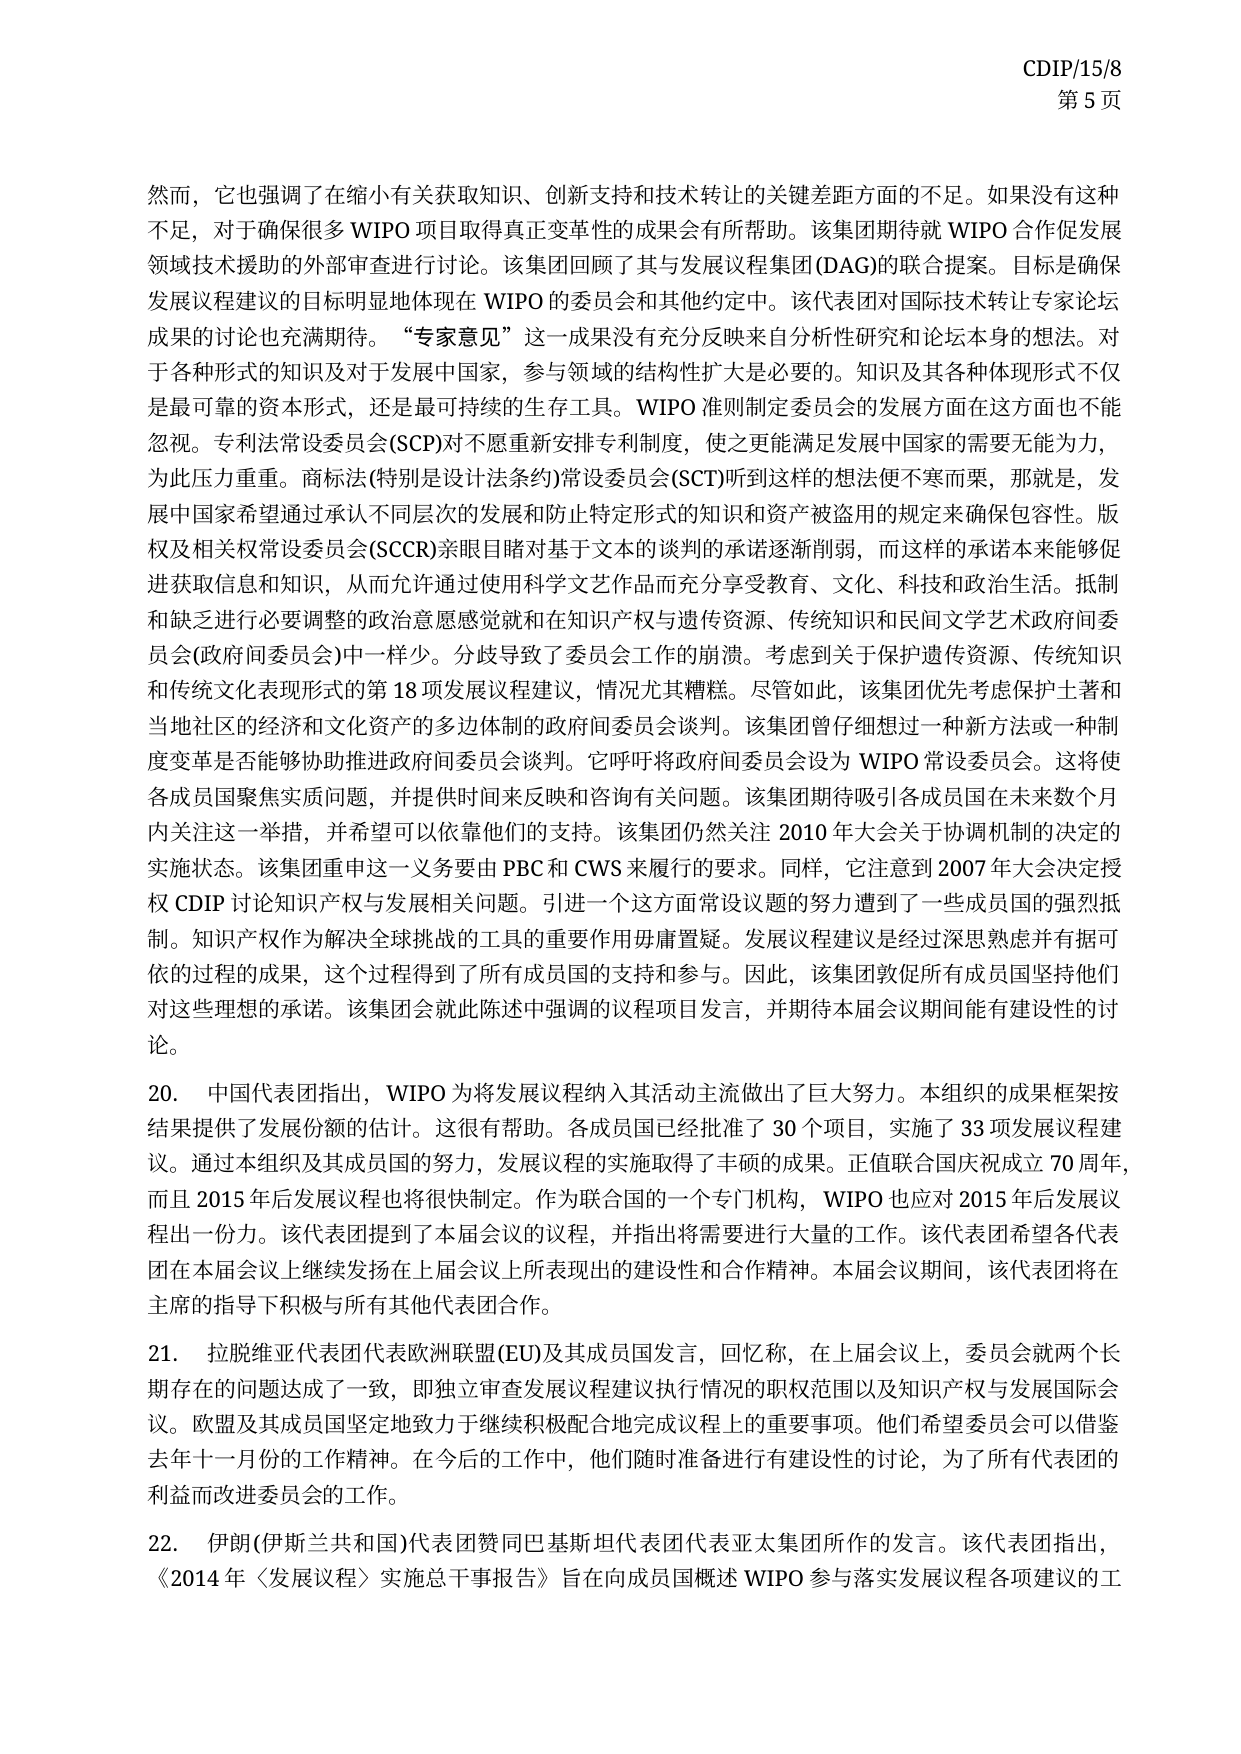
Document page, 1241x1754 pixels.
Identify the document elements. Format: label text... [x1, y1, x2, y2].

list . 拉脱维亚代表团代表欧洲联盟(EU)及其成员国发言，回忆称，在上届会议上，委员会就两个长期存在的问题达成了一致，即独立审查发展议程建议执行情况的职权范围以及知识产权与发展国际会议。欧盟及其成员国坚定地致力于继续积极配合地完成议程上的重要事项。他们希望委员会可以借鉴去年十一月份的工作精神。在今后的工作中，他们随时准备进行有建设性的讨论，为了所有代表团的利益而改进委员会的工作。 [148, 1332, 1122, 1509]
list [148, 1522, 1122, 1593]
list . 中国代表团指出，WIPO为将发展议程纳入其活动主流做出了巨大努力。本组织的成果框架按结果提供了发展份额的估计。这很有帮助。各成员国已经批准了30个项目，实施了33项发展议程建议。通过本组织及其成员国的努力，发展议程的实施取得了丰硕的成果。正值联合国庆祝成立70周年，而且2015年后发展议程也将很快制定。作为联合国的一个专门机构，WIPO也应对2015年后发展议程出一份力。该代表团提到了本届会议的议程，并指出将需要进行大量的工作。该代表团希望各代表团在本届会议上继续发扬在上届会议上所表现出的建设性和合作精神。本届会议期间，该代表团将在主席的指导下积极与所有其他代表团合作。 [148, 1072, 1122, 1320]
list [148, 174, 1122, 1059]
